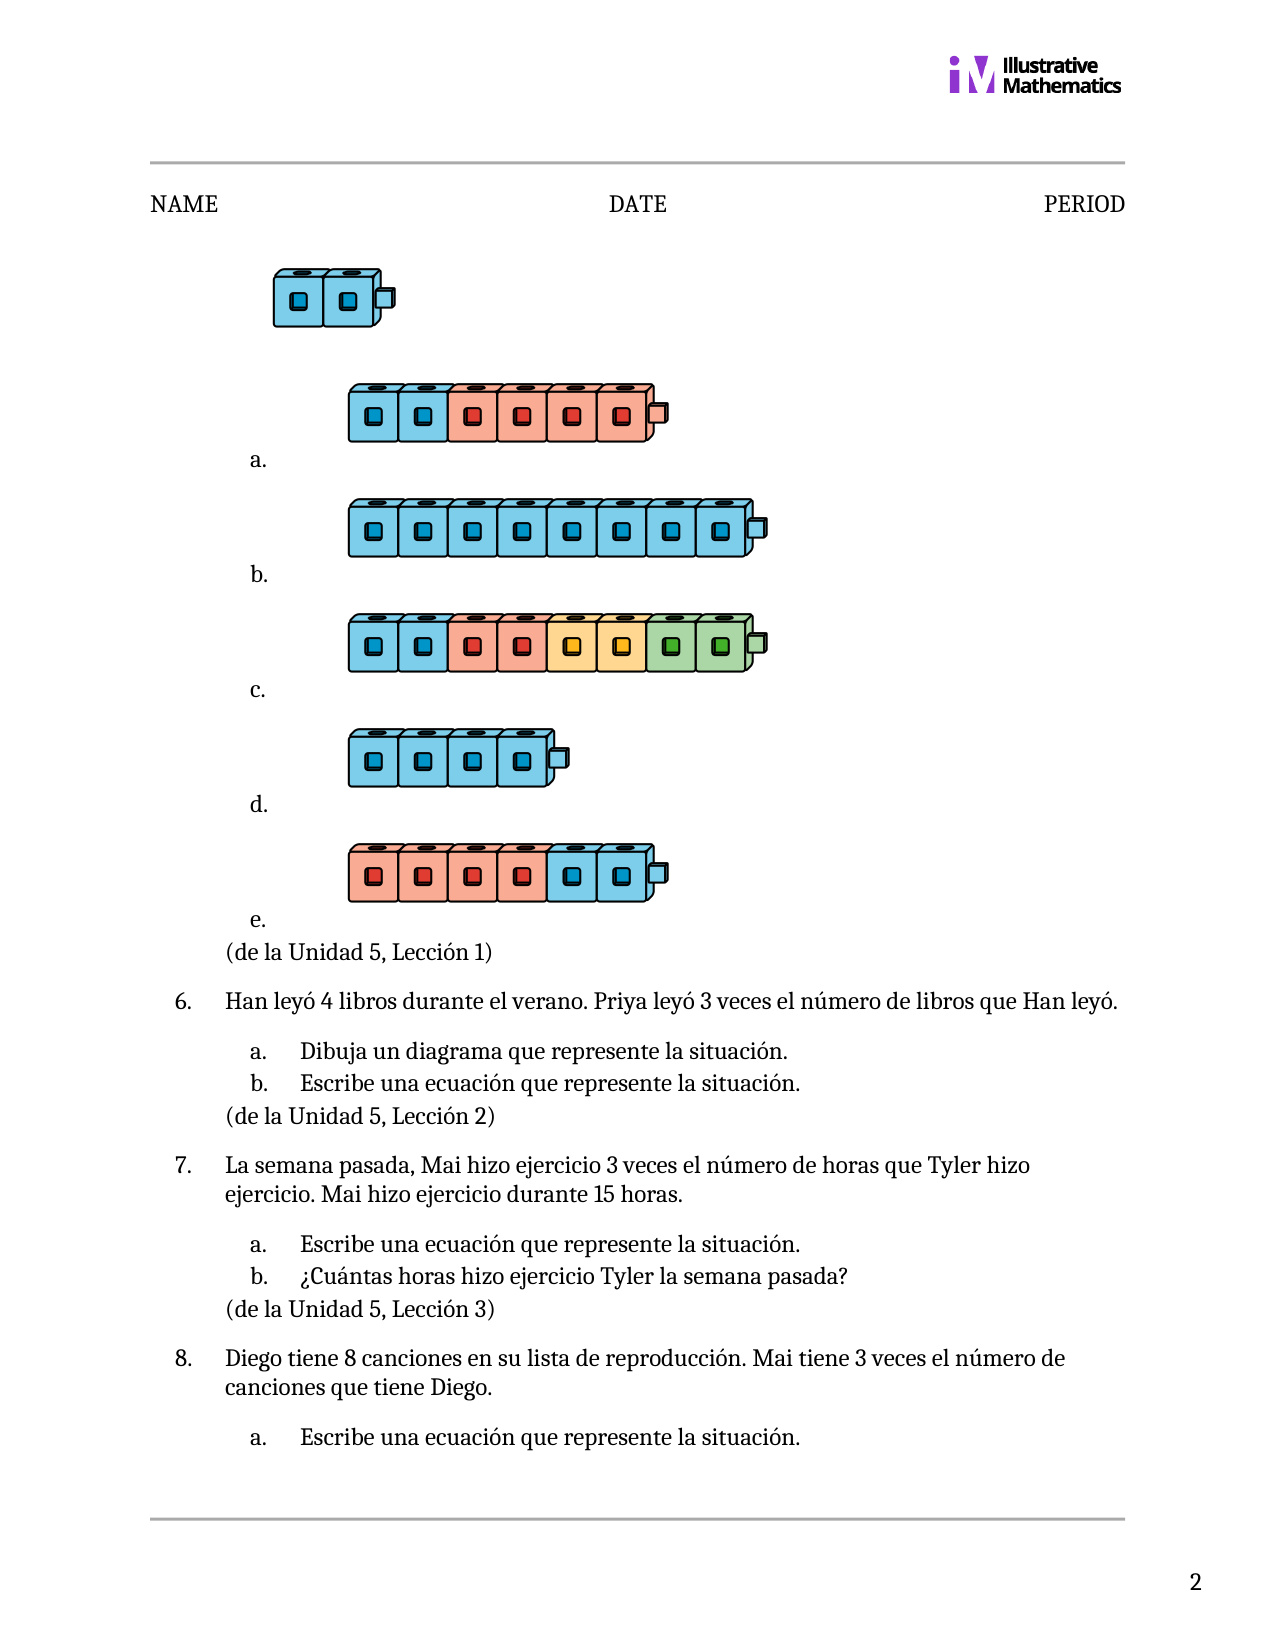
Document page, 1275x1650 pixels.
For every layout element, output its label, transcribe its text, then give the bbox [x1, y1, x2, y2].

picture [318, 822, 1050, 928]
list (de la Unidad 5, Lección 1) [175, 937, 1125, 966]
picture [243, 247, 488, 353]
list (de la Unidad 5, Lección 2) [175, 1102, 1125, 1130]
picture [318, 707, 1050, 813]
list La semana pasada, Mai hizo ejercicio 3 veces el número de horas que Tyler hizo ejercicio. Mai hizo ejercicio durante 15 horas. [175, 1151, 1125, 1209]
list Escribe una ecuación que represente la situación. [250, 1069, 1125, 1098]
picture [949, 55, 1121, 93]
list Escribe una ecuación que represente la situación. [250, 1229, 1125, 1258]
list Han leyó 4 libros durante el verano. Priya leyó 3 veces el número de libros que Han leyó. [175, 987, 1125, 1016]
picture [318, 592, 1050, 698]
list (de la Unidad 5, Lección 3) [175, 1294, 1125, 1323]
list Dibuja un diagrama que represente la situación. [250, 1037, 1125, 1065]
list Escribe una ecuación que represente la situación. [250, 1422, 1125, 1451]
list Diego tiene 8 canciones en su lista de reproducción. Mai tiene 3 veces el número de canciones que tiene Diego. [175, 1344, 1125, 1402]
picture [318, 477, 1050, 583]
picture [318, 362, 1050, 468]
list ¿Cuántas horas hizo ejercicio Tyler la semana pasada? [250, 1262, 1125, 1291]
